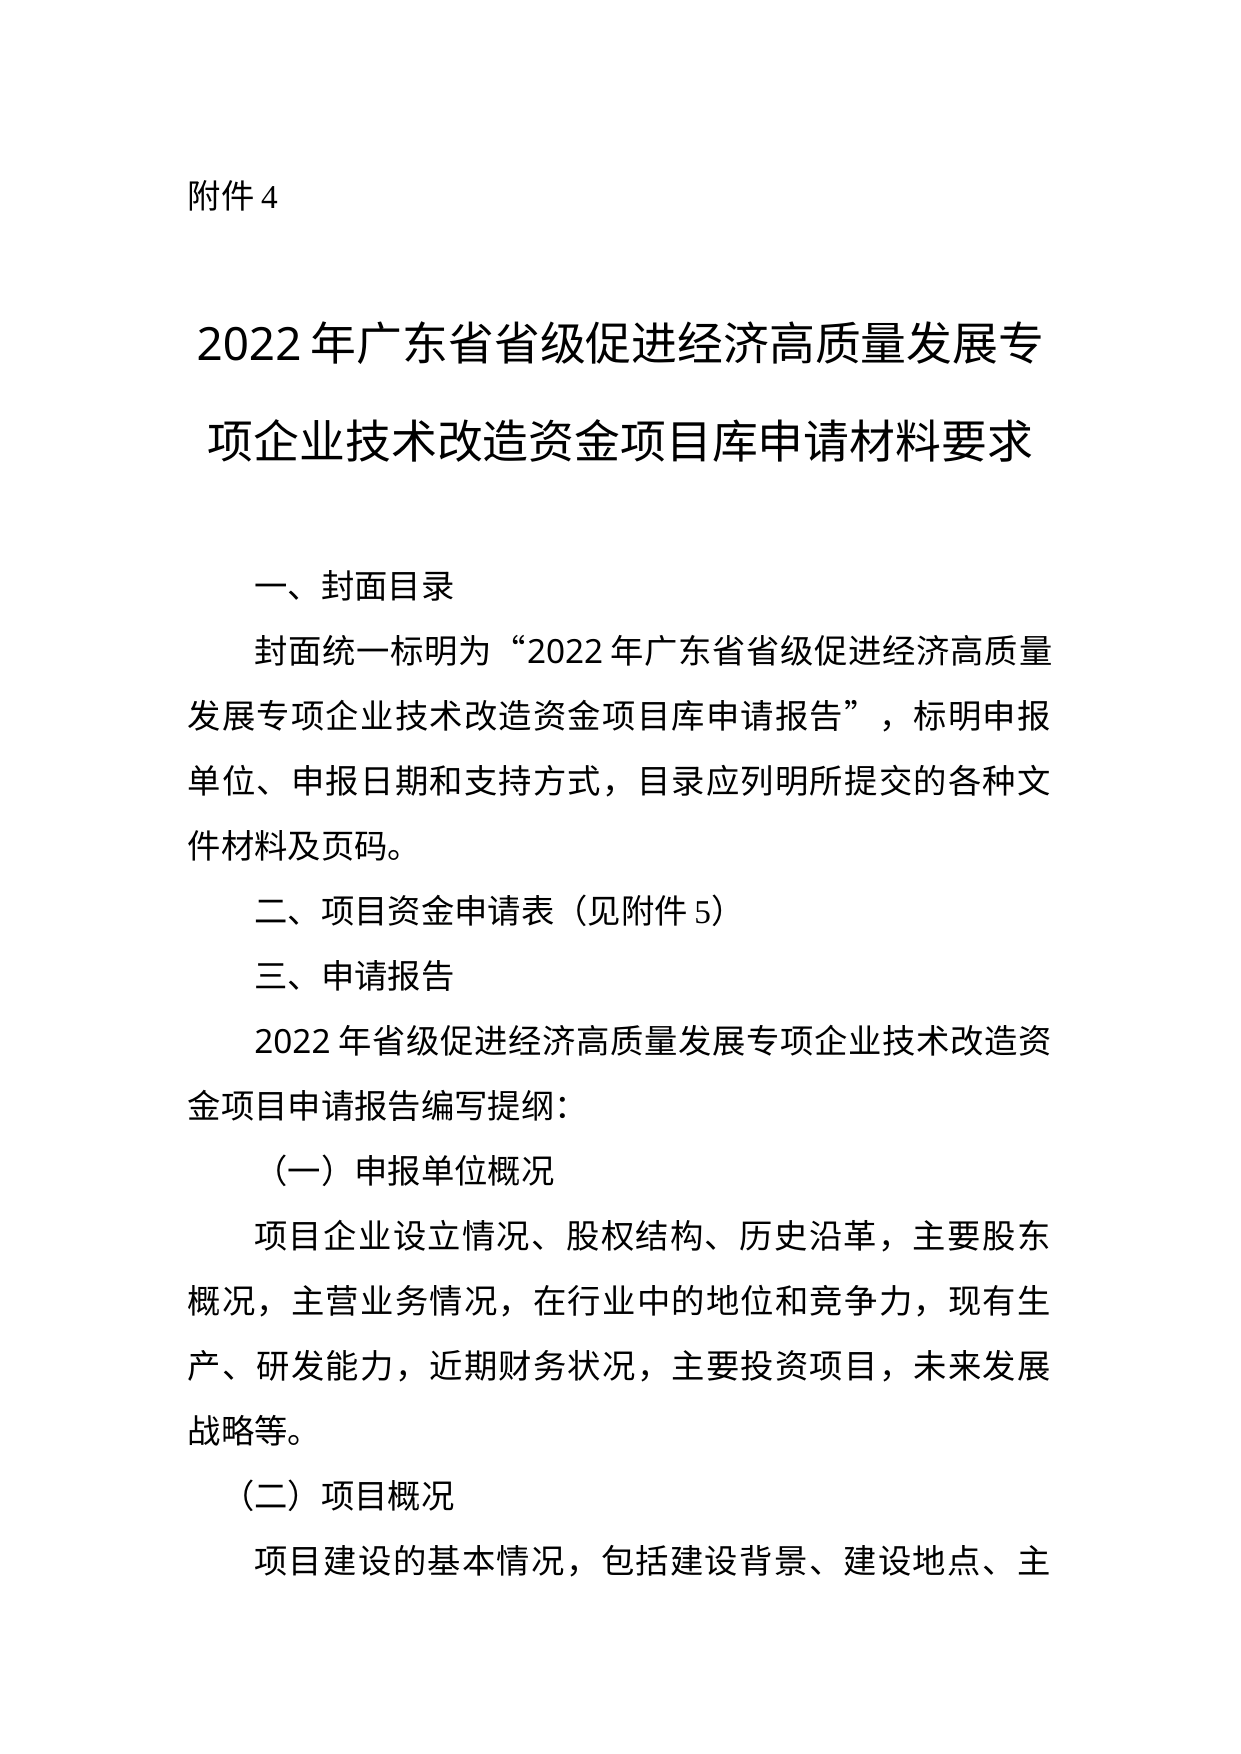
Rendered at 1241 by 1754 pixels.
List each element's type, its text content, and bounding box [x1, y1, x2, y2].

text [187, 1527, 1053, 1592]
text 2022年省级促进经济高质量发展专项企业技术改造资金项目申请报告编写提纲： [187, 1007, 1053, 1137]
text （二）项目概况 [187, 1462, 1053, 1527]
text 封面统一标明为“2022年广东省省级促进经济高质量发展专项企业技术改造资金项目库申请报告”，标明申报单位、申报日期和支持方式，目录应列明所提交的各种文件材料及页码。 [187, 617, 1053, 877]
text 三、申请报告 [187, 942, 1053, 1007]
text （一）申报单位概况 [187, 1137, 1053, 1202]
text 2022年广东省省级促进经济高质量发展专项企业技术改造资金项目库申请材料要求 [187, 292, 1053, 487]
text 一、封面目录 [187, 552, 1053, 617]
text 二、项目资金申请表（见附件5） [187, 877, 1053, 942]
text 项目企业设立情况、股权结构、历史沿革，主要股东概况，主营业务情况，在行业中的地位和竞争力，现有生产、研发能力，近期财务状况，主要投资项目，未来发展战略等。 [187, 1202, 1053, 1462]
text 附件4 [187, 162, 1053, 227]
